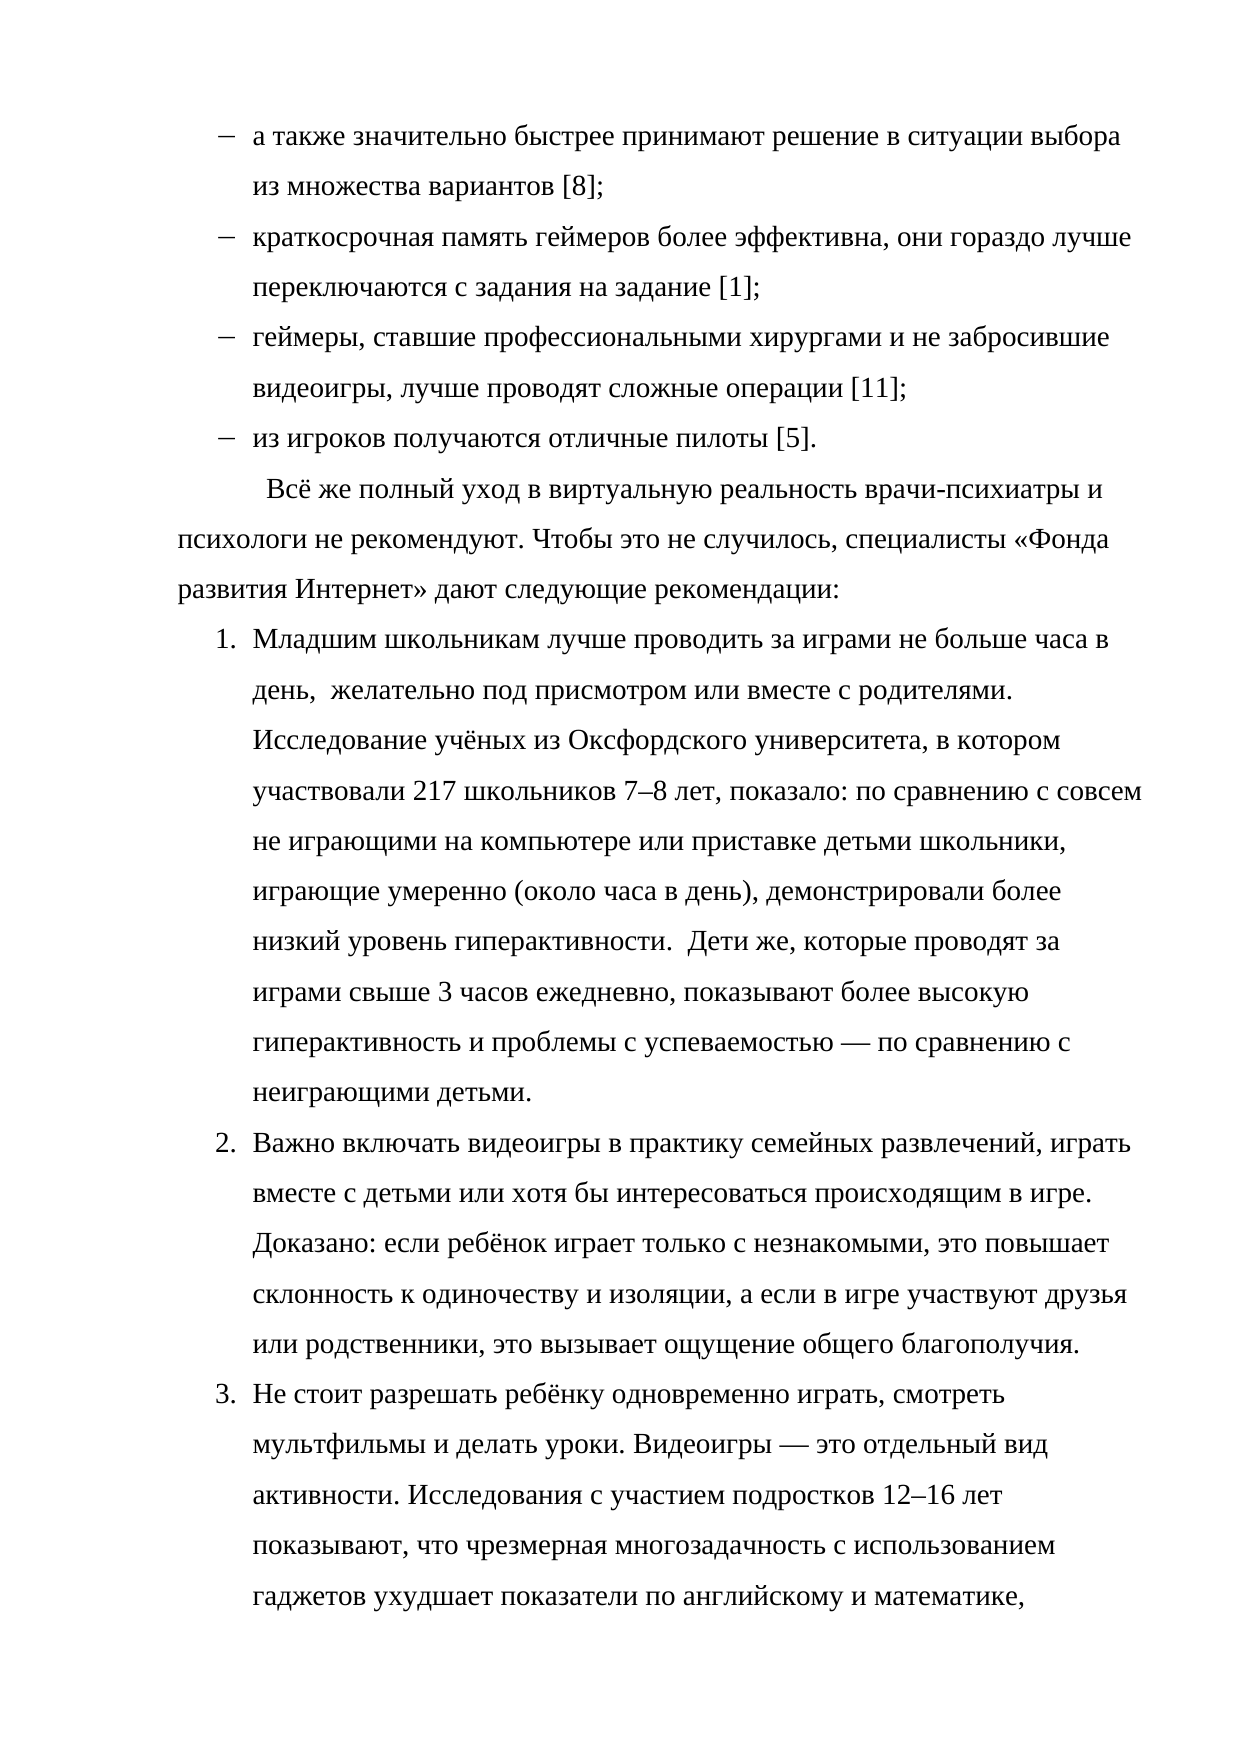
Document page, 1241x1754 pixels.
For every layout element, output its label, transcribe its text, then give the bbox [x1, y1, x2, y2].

list краткосрочная память геймеров более эффективна, они гораздо лучше переключаются с задания на задание [1]; [215, 219, 1152, 303]
list Младшим школьникам лучше проводить за играми не больше часа в день, желательно под присмотром или вместе с родителями. Исследование учёных из Оксфордского университета, в котором участвовали 217 школьников 7–8 лет, показало: по сравнению с совсем не играющими на компьютере или приставке детьми школьники, играющие умеренно (около часа в день), демонстрировали более низкий уровень гиперактивности. Дети же, которые проводят за играми свыше 3 часов ежедневно, показывают более высокую гиперактивность и проблемы с успеваемостью — по сравнению с неиграющими детьми. [215, 622, 1152, 1108]
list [215, 1376, 1152, 1611]
list а также значительно быстрее принимают решение в ситуации выбора из множества вариантов [8]; [215, 118, 1152, 202]
list геймеры, ставшие профессиональными хирургами и не забросившие видеоигры, лучше проводят сложные операции [11]; [215, 319, 1152, 403]
list из игроков получаются отличные пилоты [5]. [215, 420, 1152, 454]
list Важно включать видеоигры в практику семейных развлечений, играть вместе с детьми или хотя бы интересоваться происходящим в игре. Доказано: если ребёнок играет только с незнакомыми, это повышает склонность к одиночеству и изоляции, а если в игре участвуют друзья или родственники, это вызывает ощущение общего благополучия. [215, 1125, 1152, 1359]
text Всё же полный уход в виртуальную реальность врачи-психиатры и психологи не рекомендуют. Чтобы это не случилось, специалисты «Фонда развития Интернет» дают следующие рекомендации: [177, 471, 1152, 605]
